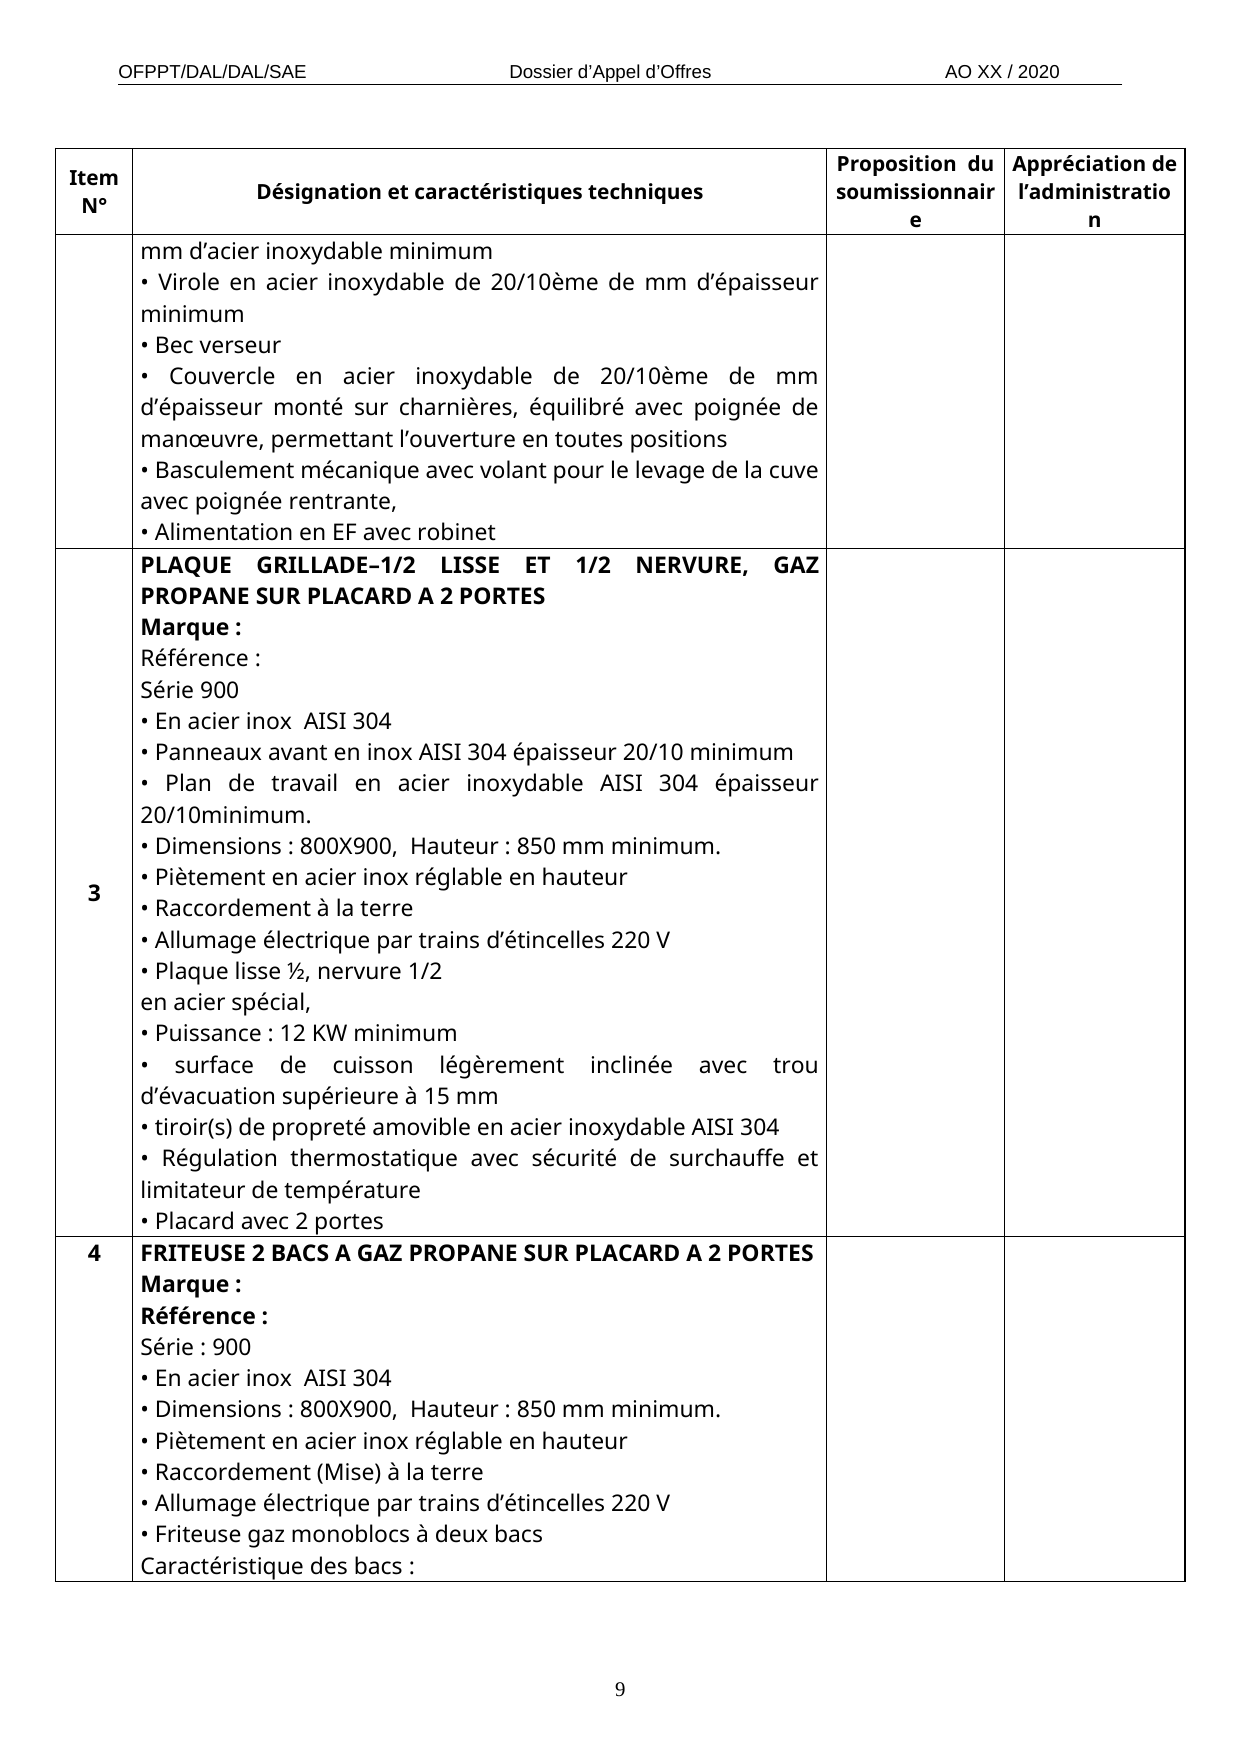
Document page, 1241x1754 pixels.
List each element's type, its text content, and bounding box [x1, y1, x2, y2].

table_cell [1005, 549, 1184, 1236]
table_cell [827, 549, 1004, 1236]
table_cell [1005, 235, 1184, 548]
table_cell 4 [56, 1237, 132, 1581]
table_header Item N° [56, 149, 132, 234]
table_cell [827, 235, 1004, 548]
table_header Appréciation de l’administration [1005, 149, 1184, 234]
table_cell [133, 1237, 826, 1581]
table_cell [133, 235, 826, 548]
table_cell 3 [56, 549, 132, 1236]
table_cell PLAQUE GRILLADE–1/2 LISSE ET 1/2 NERVURE, GAZ PROPANE SUR PLACARD A 2 PORTES Marque : Référence : Série 900 • En acier inox AISI 304 • Panneaux avant en inox AISI 304 épaisseur 20/10 minimum • Plan de travail en acier inoxydable AISI 304 épaisseur 20/10minimum. • Dimensions : 800X900, Hauteur : 850 mm minimum. • Piètement en acier inox réglable en hauteur • Raccordement à la terre • Allumage électrique par trains d’étincelles 220 V • Plaque lisse ½, nervure 1/2 en acier spécial, • Puissance : 12 KW minimum • surface de cuisson légèrement inclinée avec trou d’évacuation supérieure à 15 mm • tiroir(s) de propreté amovible en acier inoxydable AISI 304 • Régulation thermostatique avec sécurité de surchauffe et limitateur de température • Placard avec 2 portes [133, 549, 826, 1236]
table_cell [1005, 1237, 1184, 1581]
table_header Proposition du soumissionnaire [827, 149, 1004, 234]
table_header Désignation et caractéristiques techniques [133, 149, 826, 234]
table_cell [827, 1237, 1004, 1581]
table_cell 2 [56, 235, 132, 548]
